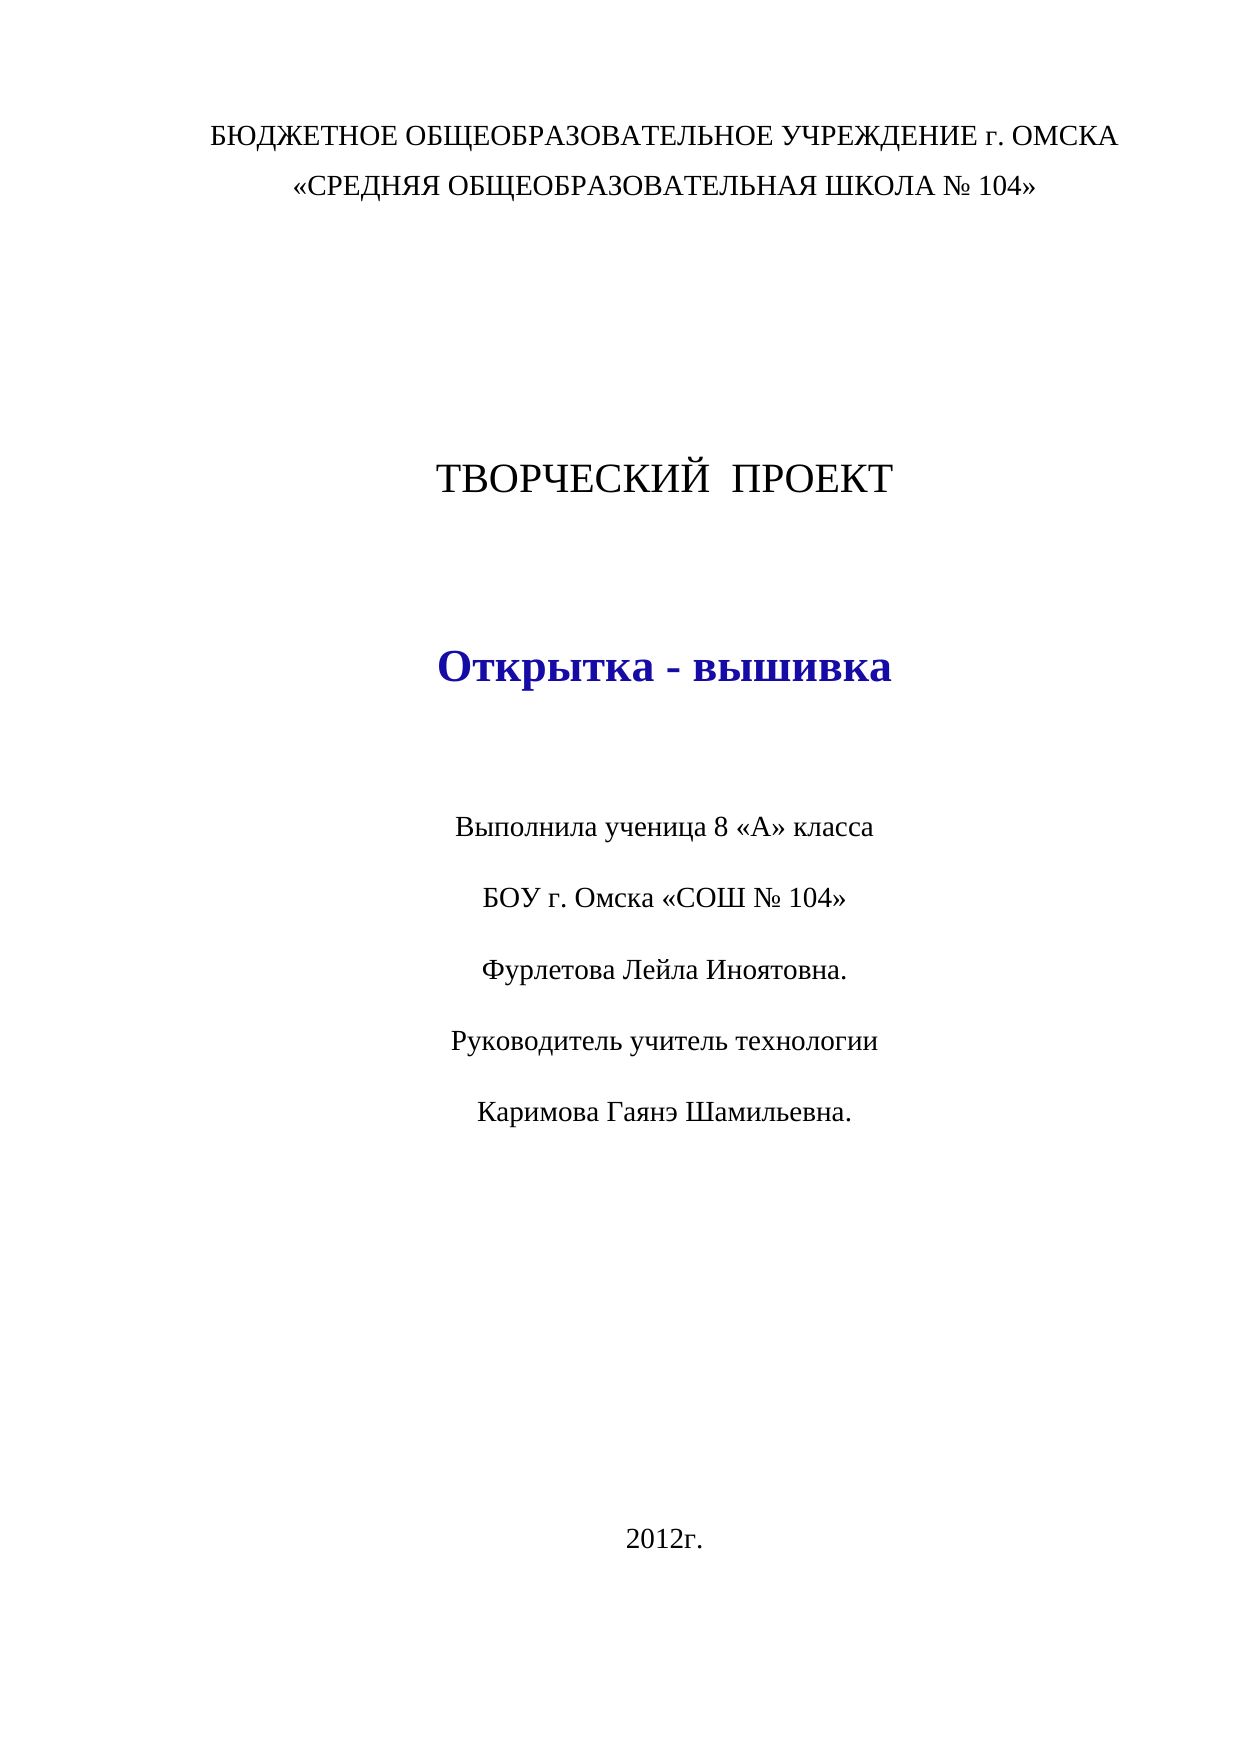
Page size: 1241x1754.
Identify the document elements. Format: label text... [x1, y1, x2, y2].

text Руководитель учитель технологии [177, 1023, 1152, 1056]
text Фурлетова Лейла Иноятовна. [177, 952, 1152, 985]
text БЮДЖЕТНОЕ ОБЩЕОБРАЗОВАТЕЛЬНОЕ УЧРЕЖДЕНИЕ г. ОМСКА «СРЕДНЯЯ ОБЩЕОБРАЗОВАТЕЛЬНАЯ ШКОЛА № 104» [177, 118, 1152, 202]
text Каримова Гаянэ Шамильевна. [177, 1094, 1152, 1128]
text БОУ г. Омска «СОШ № 104» [177, 881, 1152, 914]
text 2012г. [177, 1521, 1152, 1554]
text ТВОРЧЕСКИЙ ПРОЕКТ [177, 453, 1152, 501]
text Выполнила ученица 8 «А» класса [177, 809, 1152, 843]
text Открытка - вышивка [177, 638, 1152, 691]
